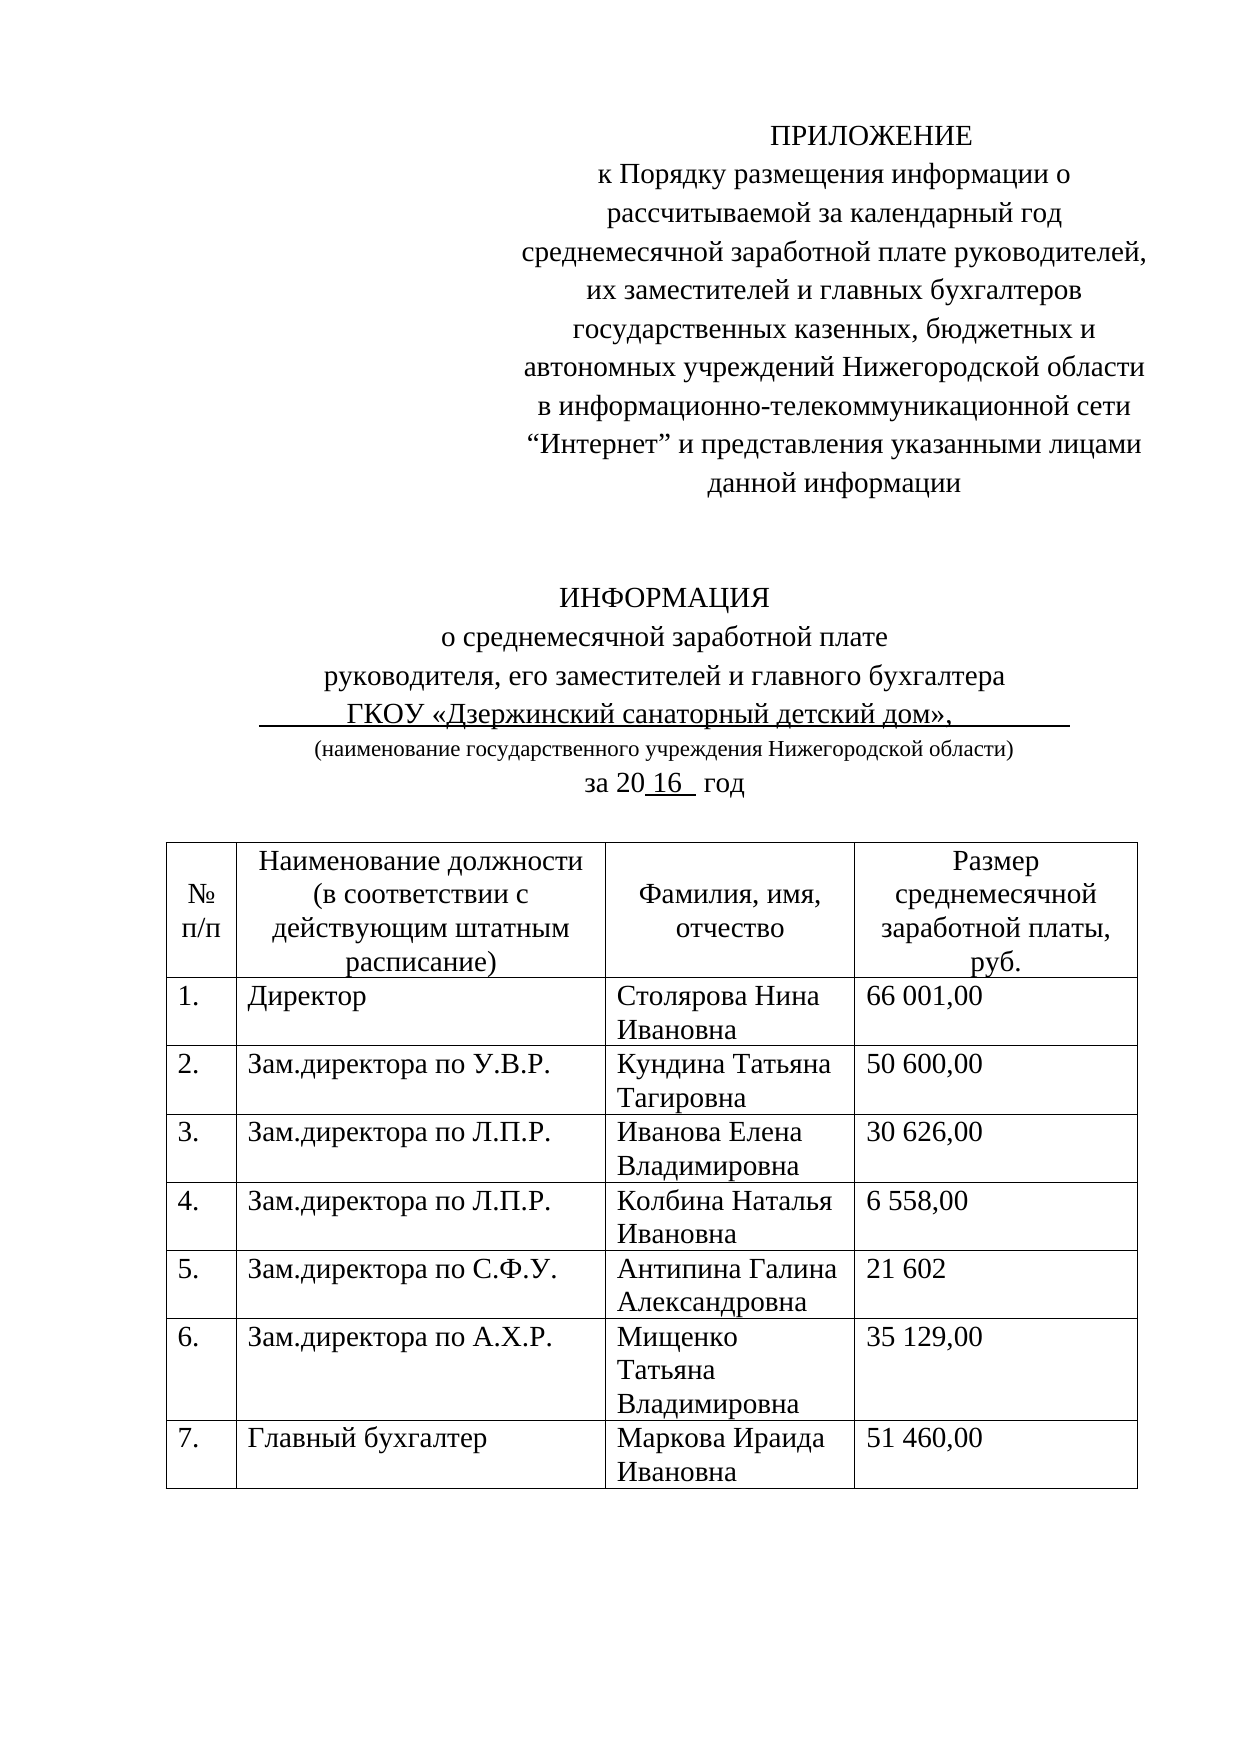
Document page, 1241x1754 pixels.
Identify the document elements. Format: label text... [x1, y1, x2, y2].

text (наименование государственного учреждения Нижегородской области) [177, 735, 1152, 761]
table_cell 66 001,00 [855, 978, 1137, 1045]
text ГКОУ «Дзержинский санаторный детский дом», [177, 696, 1152, 730]
text о среднемесячной заработной плате [177, 619, 1152, 653]
table_header Наименование должности (в соответствии с действующим штатным расписание) [237, 843, 605, 977]
table_cell Главный бухгалтер [237, 1421, 605, 1488]
text ИНФОРМАЦИЯ [177, 581, 1152, 614]
table_cell Маркова Ираида Ивановна [606, 1421, 854, 1488]
table_cell 50 600,00 [855, 1046, 1137, 1113]
table_cell Колбина Наталья Ивановна [606, 1183, 854, 1250]
table_header Фамилия, имя, отчество [606, 843, 854, 977]
table_cell 30 626,00 [855, 1115, 1137, 1182]
table_cell 4. [167, 1183, 236, 1250]
table_header № п/п [167, 843, 236, 977]
text к Порядку размещения информации о рассчитываемой за календарный год среднемесячной заработной плате руководителей, их заместителей и главных бухгалтеров государственных казенных, бюджетных и автономных учреждений Нижегородской области в информационно-телекоммуникационной сети “Интернет” и представления указанными лицами данной информации [517, 157, 1152, 498]
table_cell 51 460,00 [855, 1421, 1137, 1488]
table_cell 5. [167, 1251, 236, 1318]
table_cell Зам.директора по У.В.Р. [237, 1046, 605, 1113]
table_cell Иванова Елена Владимировна [606, 1115, 854, 1182]
text руководителя, его заместителей и главного бухгалтера [177, 658, 1152, 691]
table_cell 3. [167, 1115, 236, 1182]
table_cell Директор [237, 978, 605, 1045]
table_cell Зам.директора по С.Ф.У. [237, 1251, 605, 1318]
table_cell 21 602 [855, 1251, 1137, 1318]
text ПРИЛОЖЕНИЕ [591, 118, 1152, 152]
table_cell 7. [167, 1421, 236, 1488]
table_cell Мищенко Татьяна Владимировна [606, 1319, 854, 1419]
table_cell Кундина Татьяна Тагировна [606, 1046, 854, 1113]
table_cell Зам.директора по Л.П.Р. [237, 1115, 605, 1182]
table_cell Антипина Галина Александровна [606, 1251, 854, 1318]
table_cell 2. [167, 1046, 236, 1113]
table_header Размер среднемесячной заработной платы, руб. [855, 843, 1137, 977]
table_cell 6. [167, 1319, 236, 1419]
text за 20 16 год [177, 765, 1152, 798]
table_cell 35 129,00 [855, 1319, 1137, 1419]
table_cell Зам.директора по Л.П.Р. [237, 1183, 605, 1250]
table_cell 1. [167, 978, 236, 1045]
table_cell 6 558,00 [855, 1183, 1137, 1250]
table_cell Столярова Нина Ивановна [606, 978, 854, 1045]
table_cell Зам.директора по А.Х.Р. [237, 1319, 605, 1419]
